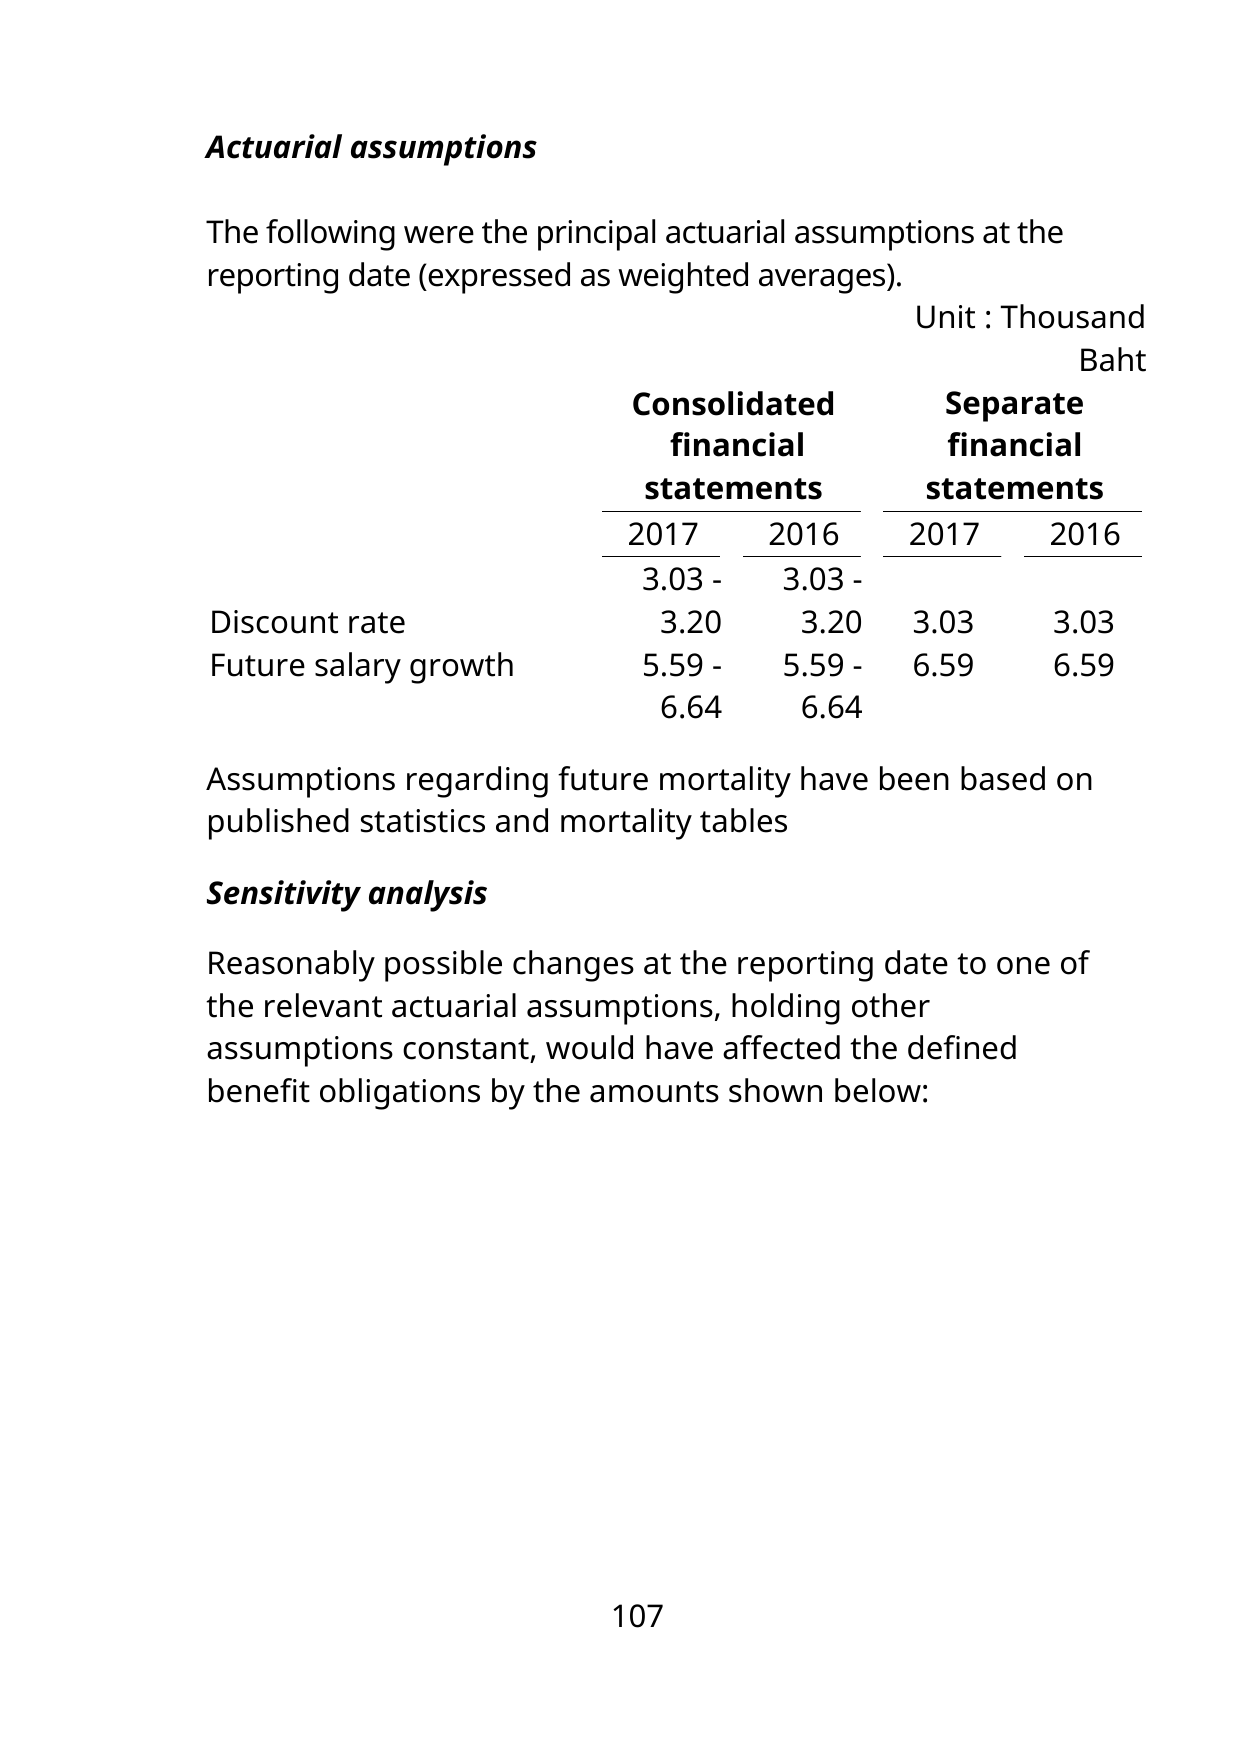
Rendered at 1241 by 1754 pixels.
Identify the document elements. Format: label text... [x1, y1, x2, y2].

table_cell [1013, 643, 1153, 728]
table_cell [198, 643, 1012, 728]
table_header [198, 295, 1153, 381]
text Assumptions regarding future mortality have been based on published statistics and mortality tables [206, 757, 1125, 842]
text The following were the principal actuarial assumptions at the reporting date (expressed as weighted averages). [206, 210, 1142, 295]
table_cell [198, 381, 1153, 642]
text Actuarial assumptions [206, 125, 1142, 168]
text Sensitivity analysis [150, 871, 1125, 914]
text Reasonably possible changes at the reporting date to one of the relevant actuarial assumptions, holding other assumptions constant, would have affected the defined benefit obligations by the amounts shown below: [206, 941, 1125, 1111]
